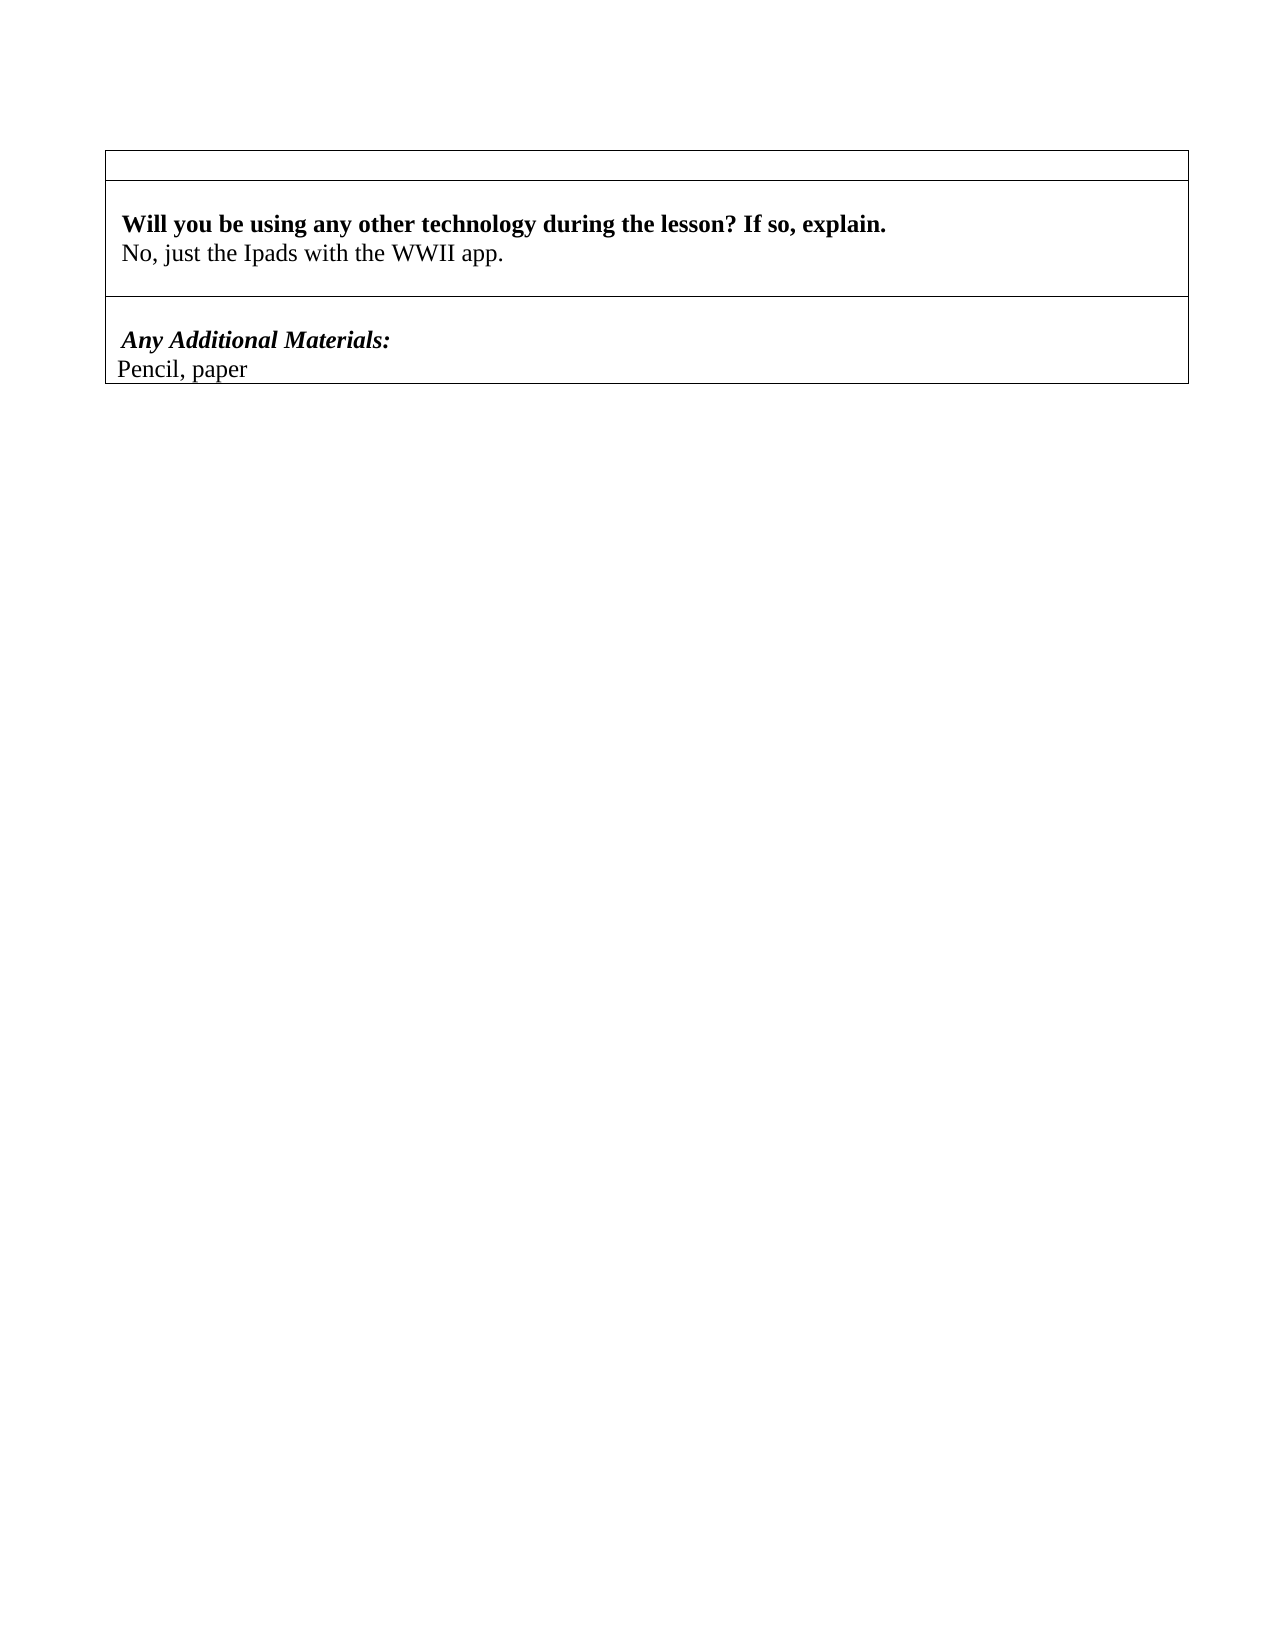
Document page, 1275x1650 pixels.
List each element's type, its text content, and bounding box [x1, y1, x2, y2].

table_cell Any Additional Materials: Pencil, paper [106, 297, 1188, 383]
table_cell Will you be using any other technology during the lesson? If so, explain. No, just the Ipads with the WWII app. [106, 181, 1188, 296]
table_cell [106, 151, 1188, 180]
